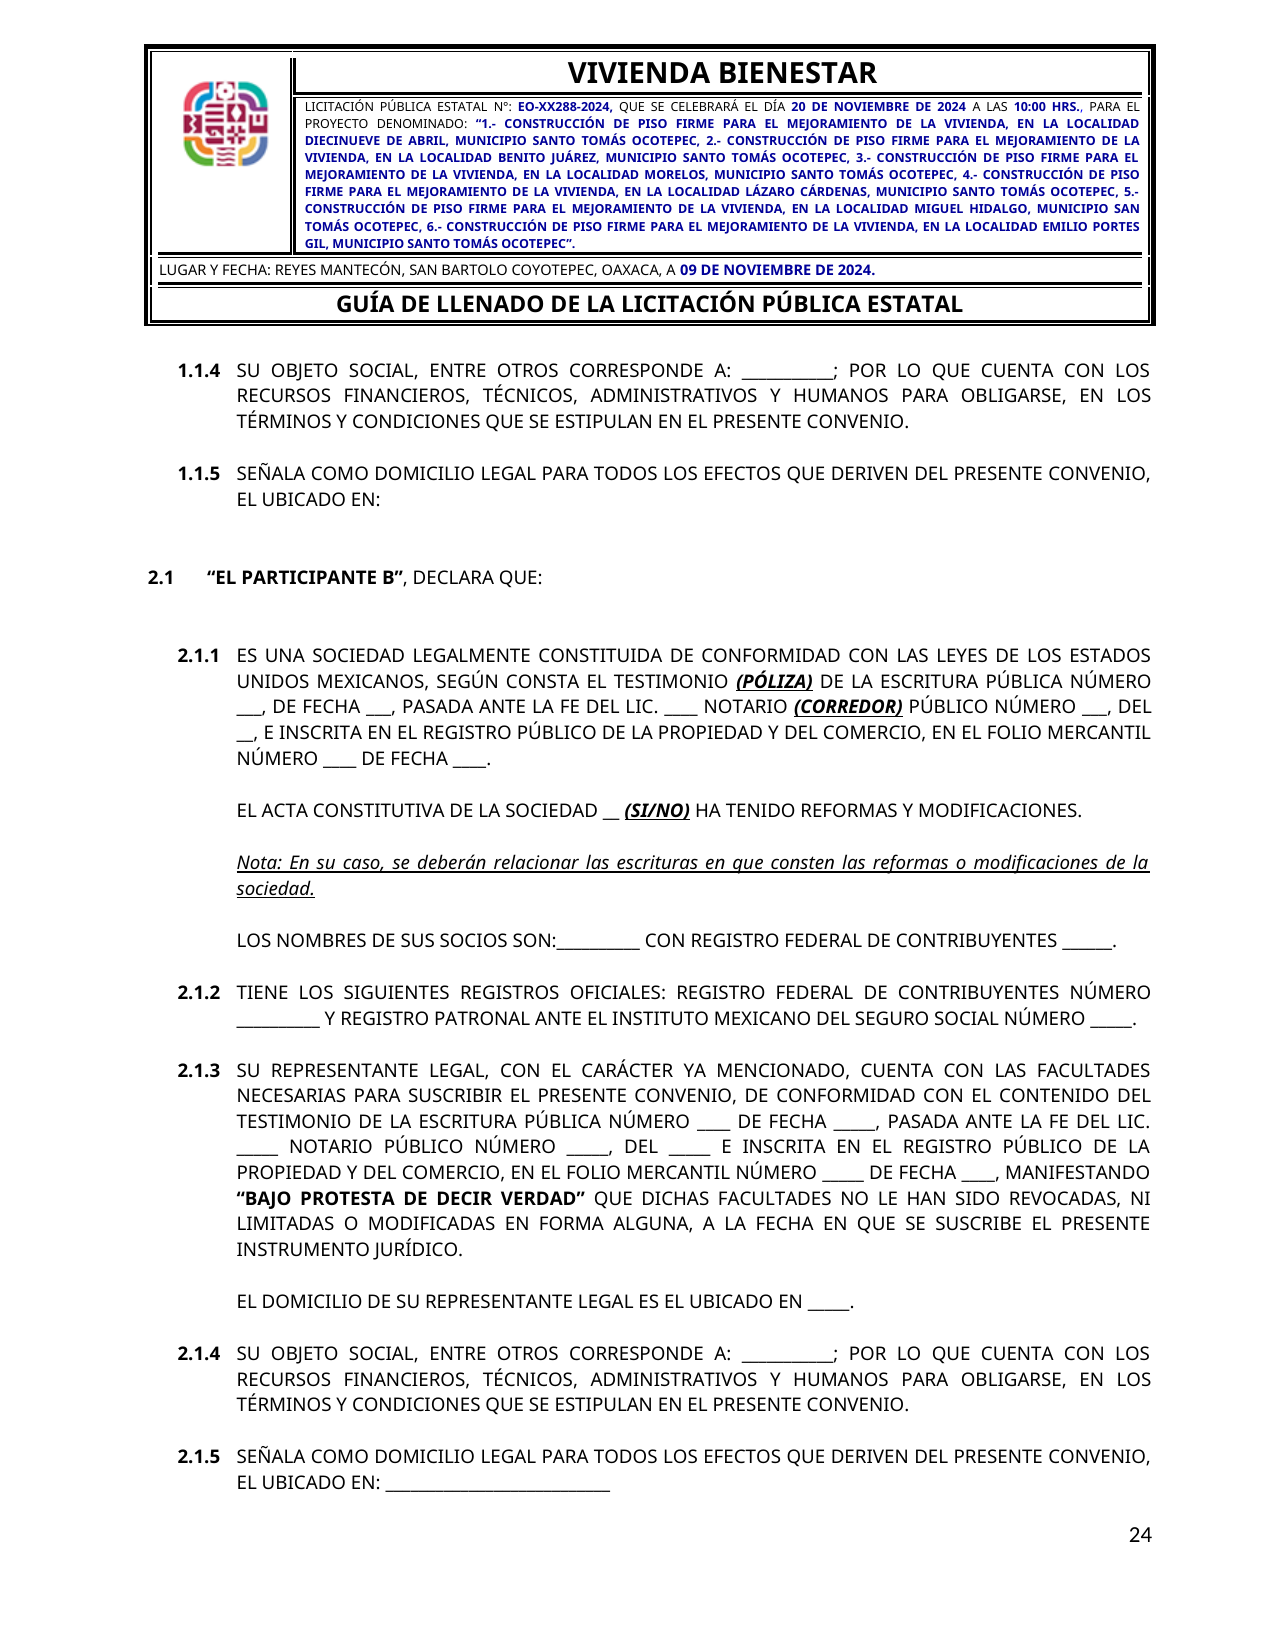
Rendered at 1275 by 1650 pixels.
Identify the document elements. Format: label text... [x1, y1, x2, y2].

text EL ACTA CONSTITUTIVA DE LA SOCIEDAD __ (SI/NO) HA TENIDO REFORMAS Y MODIFICACIONES. [236, 797, 1152, 823]
text 2.1.3 SU REPRESENTANTE LEGAL, CON EL CARÁCTER YA MENCIONADO, CUENTA CON LAS FACULTADES NECESARIAS PARA SUSCRIBIR EL PRESENTE CONVENIO, DE CONFORMIDAD CON EL CONTENIDO DEL TESTIMONIO DE LA ESCRITURA PÚBLICA NÚMERO ____ DE FECHA _____, PASADA ANTE LA FE DEL LIC. _____ NOTARIO PÚBLICO NÚMERO _____, DEL _____ E INSCRITA EN EL REGISTRO PÚBLICO DE LA PROPIEDAD Y DEL COMERCIO, EN EL FOLIO MERCANTIL NÚMERO _____ DE FECHA ____, MANIFESTANDO “BAJO PROTESTA DE DECIR VERDAD” QUE DICHAS FACULTADES NO LE HAN SIDO REVOCADAS, NI LIMITADAS O MODIFICADAS EN FORMA ALGUNA, A LA FECHA EN QUE SE SUSCRIBE EL PRESENTE INSTRUMENTO JURÍDICO. [177, 1057, 1152, 1261]
picture [172, 73, 279, 172]
text 1.1.5 SEÑALA COMO DOMICILIO LEGAL PARA TODOS LOS EFECTOS QUE DERIVEN DEL PRESENTE CONVENIO, EL UBICADO EN: [177, 460, 1152, 511]
text LOS NOMBRES DE SUS SOCIOS SON:__________ CON REGISTRO FEDERAL DE CONTRIBUYENTES ______. [236, 927, 1152, 953]
text 2.1.4 SU OBJETO SOCIAL, ENTRE OTROS CORRESPONDE A: ___________; POR LO QUE CUENTA CON LOS RECURSOS FINANCIEROS, TÉCNICOS, ADMINISTRATIVOS Y HUMANOS PARA OBLIGARSE, EN LOS TÉRMINOS Y CONDICIONES QUE SE ESTIPULAN EN EL PRESENTE CONVENIO. [177, 1341, 1152, 1417]
text 2.1.1 ES UNA SOCIEDAD LEGALMENTE CONSTITUIDA DE CONFORMIDAD CON LAS LEYES DE LOS ESTADOS UNIDOS MEXICANOS, SEGÚN CONSTA EL TESTIMONIO (PÓLIZA) DE LA ESCRITURA PÚBLICA NÚMERO ___, DE FECHA ___, PASADA ANTE LA FE DEL LIC. ____ NOTARIO (CORREDOR) PÚBLICO NÚMERO ___, DEL __, E INSCRITA EN EL REGISTRO PÚBLICO DE LA PROPIEDAD Y DEL COMERCIO, EN EL FOLIO MERCANTIL NÚMERO ____ DE FECHA ____. [177, 643, 1152, 770]
text EL DOMICILIO DE SU REPRESENTANTE LEGAL ES EL UBICADO EN _____. [236, 1288, 1152, 1314]
text 2.1 “EL PARTICIPANTE B”, DECLARA QUE: [148, 564, 1152, 590]
text 2.1.2 TIENE LOS SIGUIENTES REGISTROS OFICIALES: REGISTRO FEDERAL DE CONTRIBUYENTES NÚMERO __________ Y REGISTRO PATRONAL ANTE EL INSTITUTO MEXICANO DEL SEGURO SOCIAL NÚMERO _____. [177, 979, 1152, 1031]
text Nota: En su caso, se deberán relacionar las escrituras en que consten las reformas o modificaciones de la sociedad. [236, 849, 1152, 900]
text 2.1.5 SEÑALA COMO DOMICILIO LEGAL PARA TODOS LOS EFECTOS QUE DERIVEN DEL PRESENTE CONVENIO, EL UBICADO EN: ___________________________ [177, 1444, 1152, 1495]
text 1.1.4 SU OBJETO SOCIAL, ENTRE OTROS CORRESPONDE A: ___________; POR LO QUE CUENTA CON LOS RECURSOS FINANCIEROS, TÉCNICOS, ADMINISTRATIVOS Y HUMANOS PARA OBLIGARSE, EN LOS TÉRMINOS Y CONDICIONES QUE SE ESTIPULAN EN EL PRESENTE CONVENIO. [177, 357, 1152, 433]
